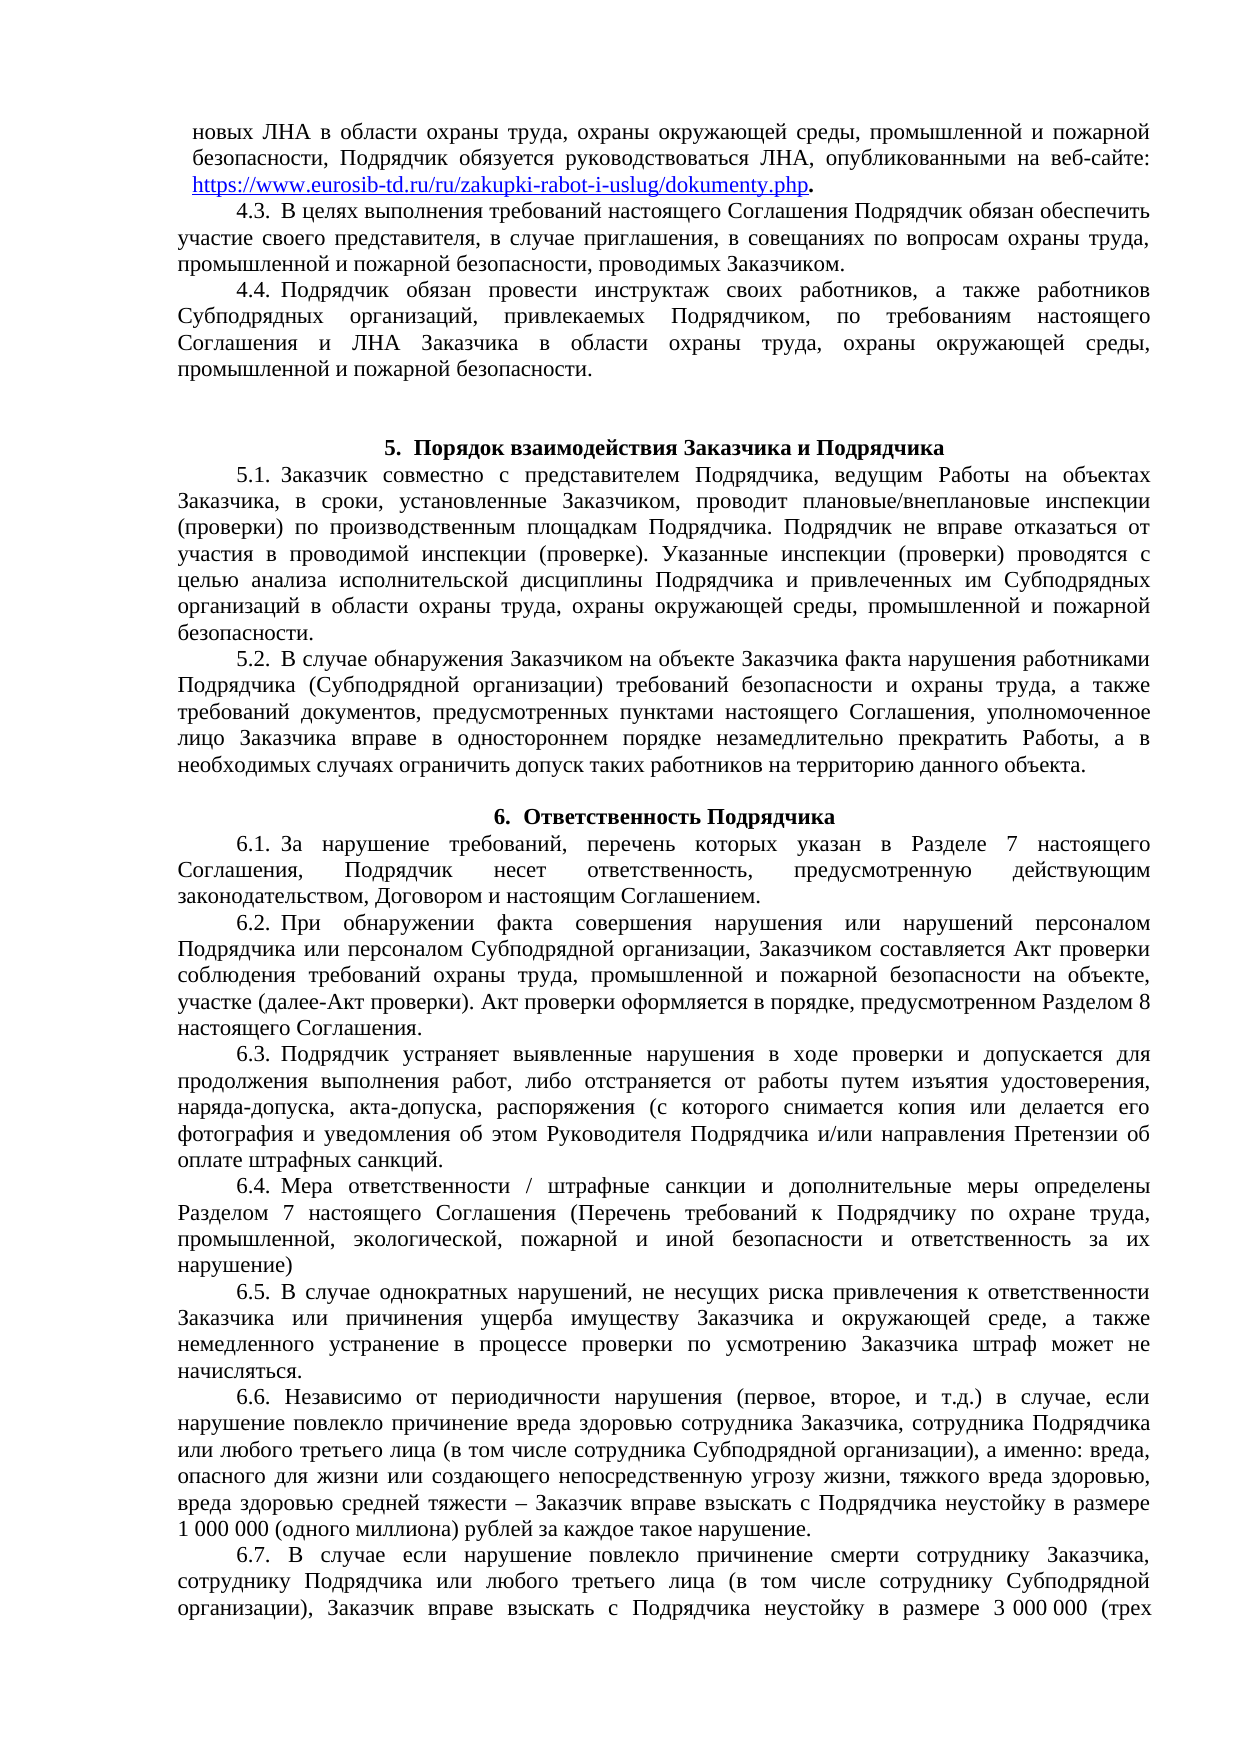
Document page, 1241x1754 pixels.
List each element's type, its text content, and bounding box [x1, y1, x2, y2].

list Порядок взаимодействия Заказчика и Подрядчика [177, 434, 1152, 461]
text 6.6. Независимо от периодичности нарушения (первое, второе, и т.д.) в случае, если нарушение повлекло причинение вреда здоровью сотрудника Заказчика, сотрудника Подрядчика или любого третьего лица (в том числе сотрудника Субподрядной организации), а именно: вреда, опасного для жизни или создающего непосредственную угрозу жизни, тяжкого вреда здоровью, вреда здоровью средней тяжести – Заказчик вправе взыскать с Подрядчика неустойку в размере 1 000 000 (одного миллиона) рублей за каждое такое нарушение. [177, 1383, 1152, 1541]
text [177, 1541, 1152, 1620]
list В случае однократных нарушений, не несущих риска привлечения к ответственности Заказчика или причинения ущерба имуществу Заказчика и окружающей среде, а также немедленного устранение в процессе проверки по усмотрению Заказчика штраф может не начисляться. [177, 1278, 1152, 1383]
list Подрядчик обязан провести инструктаж своих работников, а также работников Субподрядных организаций, привлекаемых Подрядчиком, по требованиям настоящего Соглашения и ЛНА Заказчика в области охраны труда, охраны окружающей среды, промышленной и пожарной безопасности. [177, 276, 1152, 382]
list В целях выполнения требований настоящего Соглашения Подрядчик обязан обеспечить участие своего представителя, в случае приглашения, в совещаниях по вопросам охраны труда, промышленной и пожарной безопасности, проводимых Заказчиком. [177, 197, 1152, 276]
list В случае обнаружения Заказчиком на объекте Заказчика факта нарушения работниками Подрядчика (Субподрядной организации) требований безопасности и охраны труда, а также требований документов, предусмотренных пунктами настоящего Соглашения, уполномоченное лицо Заказчика вправе в одностороннем порядке незамедлительно прекратить Работы, а в необходимых случаях ограничить допуск таких работников на территорию данного объекта. [177, 645, 1152, 777]
list За нарушение требований, перечень которых указан в Разделе 7 настоящего Соглашения, Подрядчик несет ответственность, предусмотренную действующим законодательством, Договором и настоящим Соглашением. [177, 830, 1152, 909]
list При обнаружении факта совершения нарушения или нарушений персоналом Подрядчика или персоналом Субподрядной организации, Заказчиком составляется Акт проверки соблюдения требований охраны труда, промышленной и пожарной безопасности на объекте, участке (далее-Акт проверки). Акт проверки оформляется в порядке, предусмотренном Разделом 8 настоящего Соглашения. [177, 909, 1152, 1041]
list Мера ответственности / штрафные санкции и дополнительные меры определены Разделом 7 настоящего Соглашения (Перечень требований к Подрядчику по охране труда, промышленной, экологической, пожарной и иной безопасности и ответственность за их нарушение) [177, 1172, 1152, 1278]
list Подрядчик устраняет выявленные нарушения в ходе проверки и допускается для продолжения выполнения работ, либо отстраняется от работы путем изъятия удостоверения, наряда-допуска, акта-допуска, распоряжения (с которого снимается копия или делается его фотография и уведомления об этом Руководителя Подрядчика и/или направления Претензии об оплате штрафных санкций. [177, 1041, 1152, 1172]
list Заказчик совместно с представителем Подрядчика, ведущим Работы на объектах Заказчика, в сроки, установленные Заказчиком, проводит плановые/внеплановые инспекции (проверки) по производственным площадкам Подрядчика. Подрядчик не вправе отказаться от участия в проводимой инспекции (проверке). Указанные инспекции (проверки) проводятся с целью анализа исполнительской дисциплины Подрядчика и привлеченных им Субподрядных организаций в области охраны труда, охраны окружающей среды, промышленной и пожарной безопасности. [177, 461, 1152, 645]
list Ответственность Подрядчика [177, 803, 1152, 830]
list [192, 118, 1152, 197]
